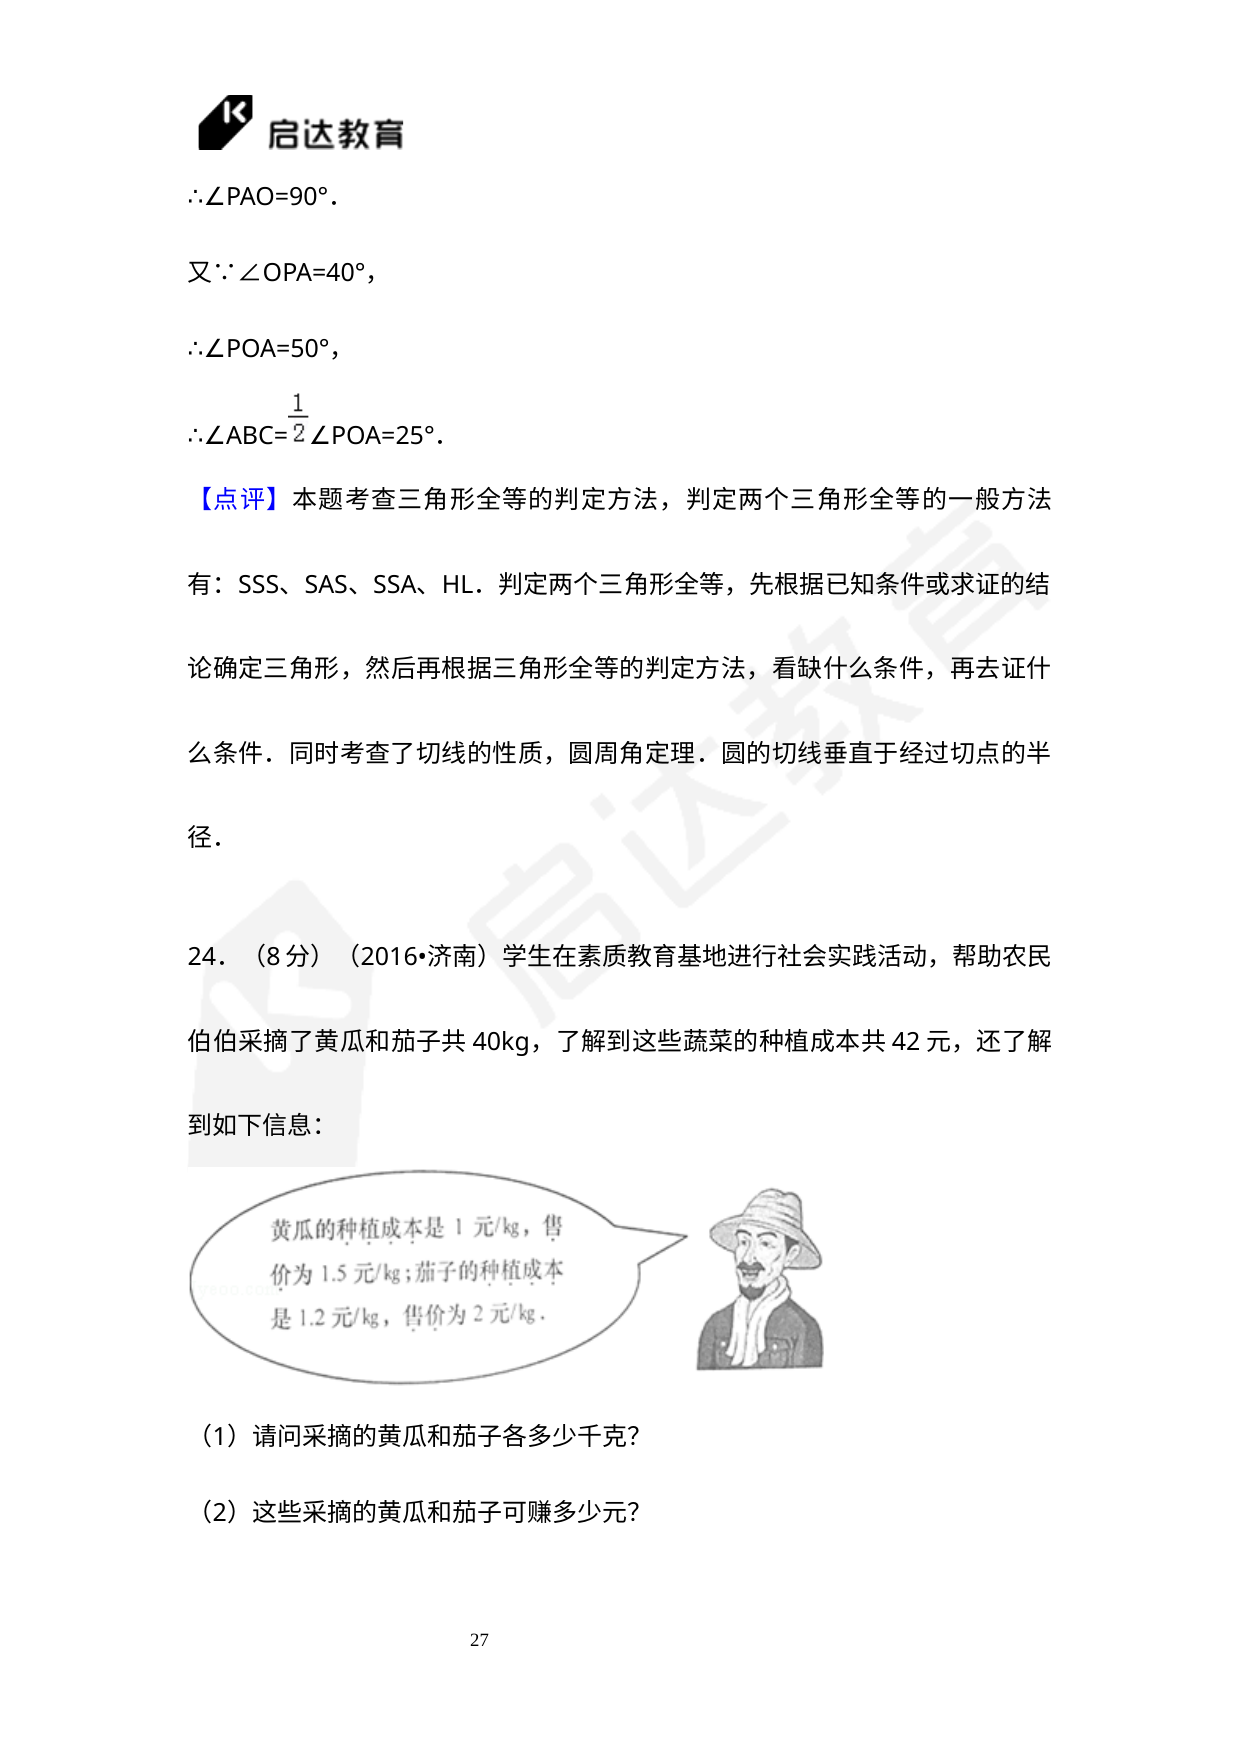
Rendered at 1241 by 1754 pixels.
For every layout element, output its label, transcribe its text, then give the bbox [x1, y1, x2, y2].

text ∴∠PAO=90°． [187, 162, 1053, 227]
text （2）这些采摘的黄瓜和茄子可赚多少元？ [187, 1478, 1053, 1543]
text ∴∠POA=50°， [187, 314, 1053, 379]
picture [198, 95, 404, 150]
picture [187, 1167, 824, 1386]
text （1）请问采摘的黄瓜和茄子各多少千克？ [187, 1402, 1053, 1467]
text 【点评】本题考查三角形全等的判定方法，判定两个三角形全等的一般方法有：SSS、SAS、SSA、HL．判定两个三角形全等，先根据已知条件或求证的结论确定三角形，然后再根据三角形全等的判定方法，看缺什么条件，再去证什么条件．同时考查了切线的性质，圆周角定理．圆的切线垂直于经过切点的半径． [187, 465, 1053, 868]
text 24．（8分）（2016•济南）学生在素质教育基地进行社会实践活动，帮助农民伯伯采摘了黄瓜和茄子共40kg，了解到这些蔬菜的种植成本共42元，还了解到如下信息： [187, 922, 1053, 1156]
text 又∵∠OPA=40°， [187, 238, 1053, 303]
picture [288, 389, 309, 445]
text ∴∠ABC=∠POA=25°． [187, 389, 1053, 454]
